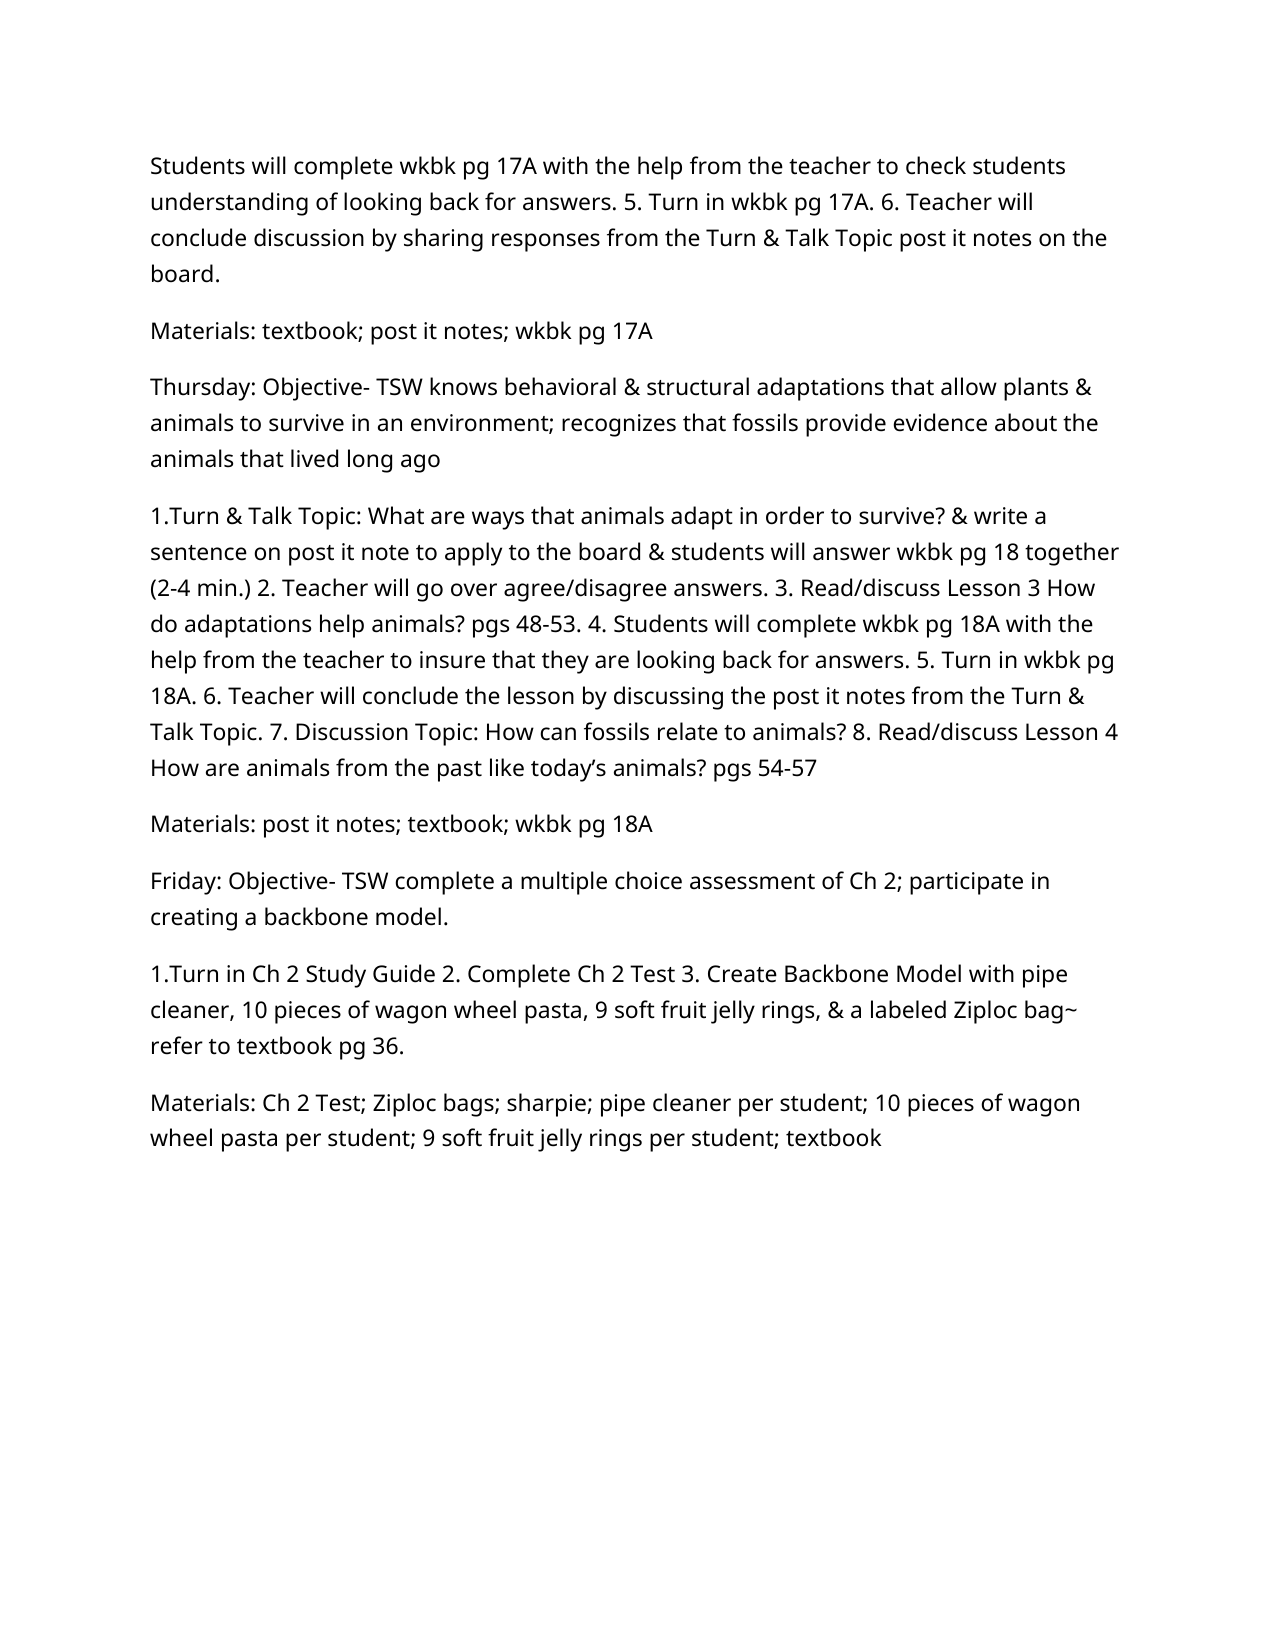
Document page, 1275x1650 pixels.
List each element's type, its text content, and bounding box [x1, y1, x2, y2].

text Materials: textbook; post it notes; wkbk pg 17A [150, 314, 1125, 346]
text Thursday: Objective- TSW knows behavioral & structural adaptations that allow plants & animals to survive in an environment; recognizes that fossils provide evidence about the animals that lived long ago [150, 371, 1125, 474]
text 1.Turn & Talk Topic: What are ways that animals adapt in order to survive? & write a sentence on post it note to apply to the board & students will answer wkbk pg 18 together (2-4 min.) 2. Teacher will go over agree/disagree answers. 3. Read/discuss Lesson 3 How do adaptations help animals? pgs 48-53. 4. Students will complete wkbk pg 18A with the help from the teacher to insure that they are looking back for answers. 5. Turn in wkbk pg 18A. 6. Teacher will conclude the lesson by discussing the post it notes from the Turn & Talk Topic. 7. Discussion Topic: How can fossils relate to animals? 8. Read/discuss Lesson 4 How are animals from the past like today’s animals? pgs 54-57 [150, 500, 1125, 783]
text Friday: Objective- TSW complete a multiple choice assessment of Ch 2; participate in creating a backbone model. [150, 865, 1125, 932]
text Materials: Ch 2 Test; Ziploc bags; sharpie; pipe cleaner per student; 10 pieces of wagon wheel pasta per student; 9 soft fruit jelly rings per student; textbook [150, 1086, 1125, 1154]
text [150, 150, 1125, 289]
text 1.Turn in Ch 2 Study Guide 2. Complete Ch 2 Test 3. Create Backbone Model with pipe cleaner, 10 pieces of wagon wheel pasta, 9 soft fruit jelly rings, & a labeled Ziploc bag~ refer to textbook pg 36. [150, 958, 1125, 1061]
text Materials: post it notes; textbook; wkbk pg 18A [150, 808, 1125, 839]
